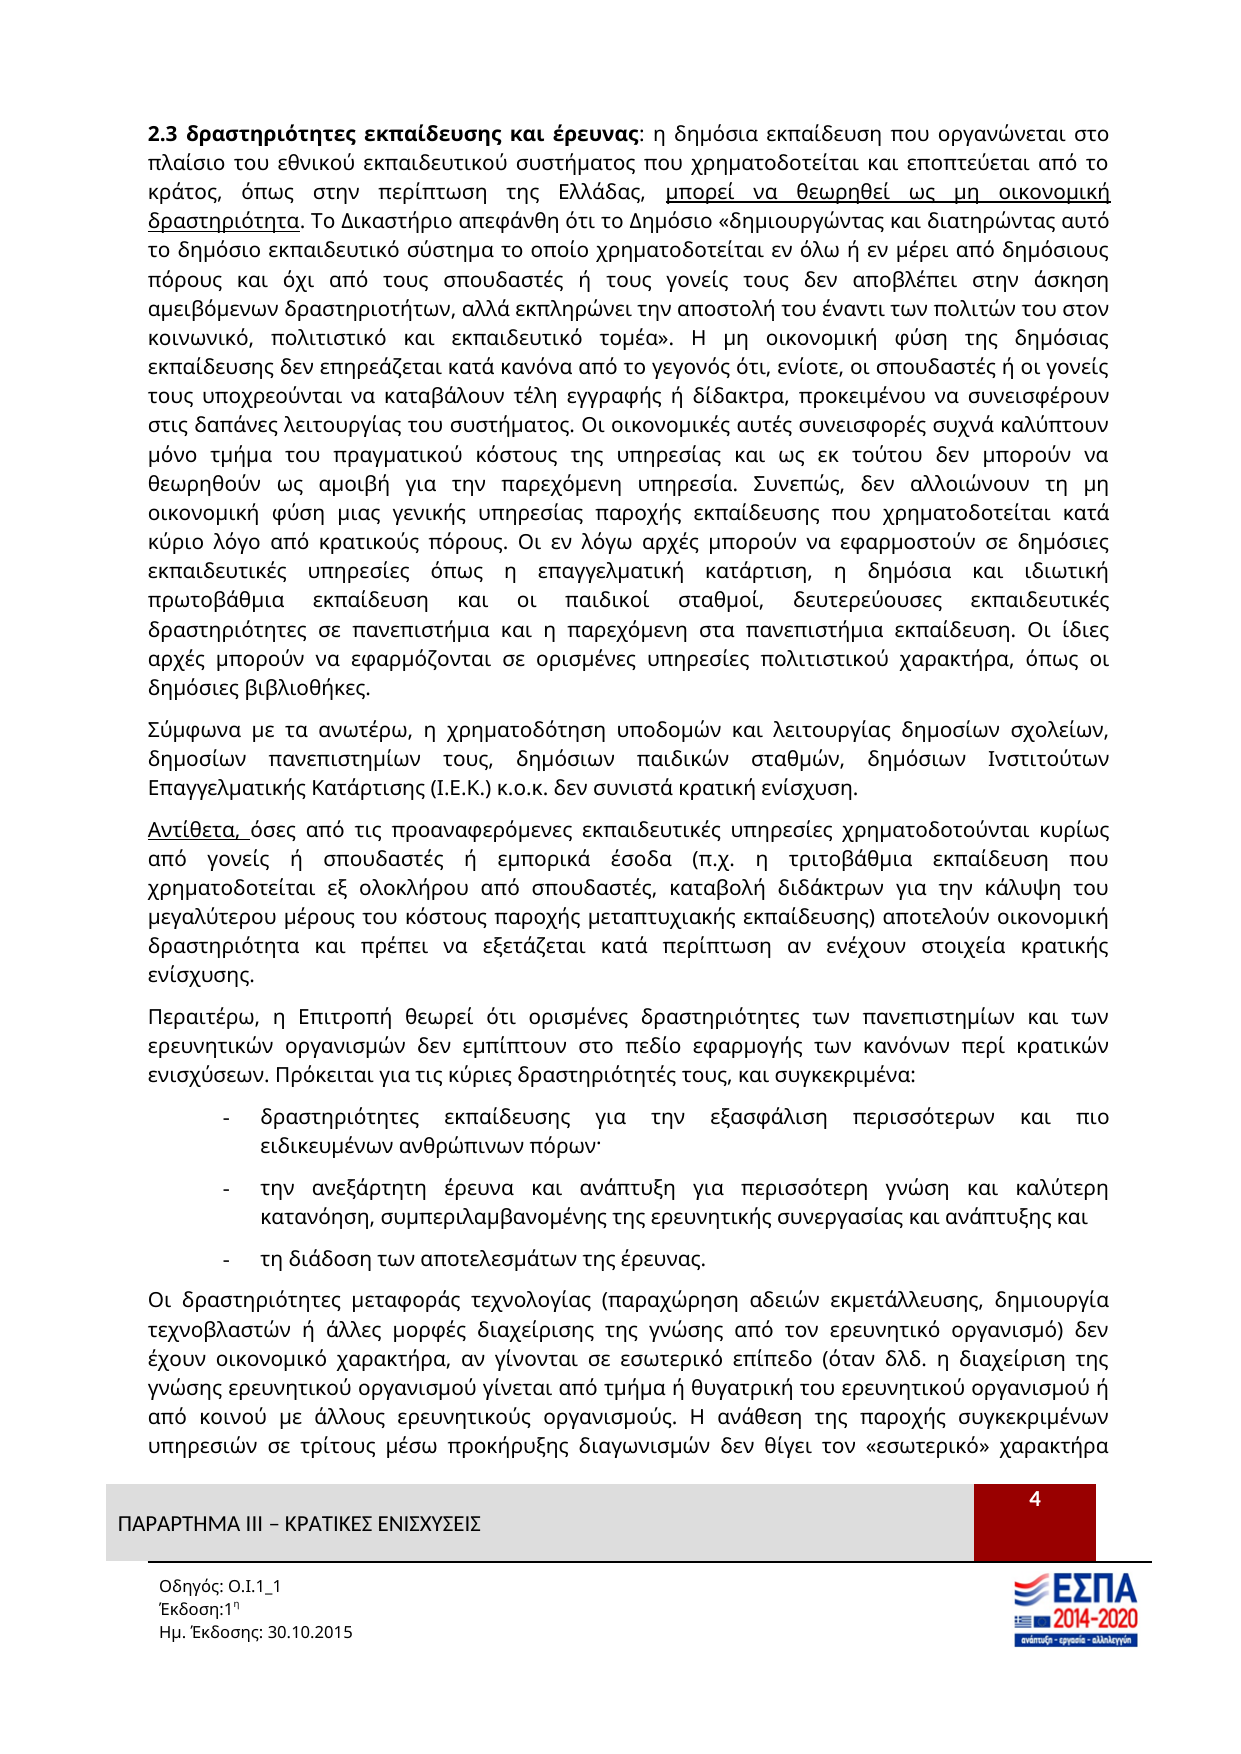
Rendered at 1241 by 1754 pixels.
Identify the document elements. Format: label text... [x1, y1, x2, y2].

list την ανεξάρτητη έρευνα και ανάπτυξη για περισσότερη γνώση και καλύτερη κατανόηση, συμπεριλαμβανομένης της ερευνητικής συνεργασίας και ανάπτυξης και [223, 1172, 1110, 1231]
picture [1011, 1571, 1141, 1649]
list τη διάδοση των αποτελεσμάτων της έρευνας. [223, 1243, 1110, 1272]
list Αντίθετα, όσες από τις προαναφερόμενες εκπαιδευτικές υπηρεσίες χρηματοδοτούνται κυρίως από γονείς ή σπουδαστές ή εμπορικά έσοδα (π.χ. η τριτοβάθμια εκπαίδευση που χρηματοδοτείται εξ ολοκλήρου από σπουδαστές, καταβολή διδάκτρων για την κάλυψη του μεγαλύτερου μέρους του κόστους παροχής μεταπτυχιακής εκπαίδευσης) αποτελούν οικονομική δραστηριότητα και πρέπει να εξετάζεται κατά περίπτωση αν ενέχουν στοιχεία κρατικής ενίσχυσης. [148, 814, 1110, 989]
list δραστηριότητες εκπαίδευσης για την εξασφάλιση περισσότερων και πιο ειδικευμένων ανθρώπινων πόρων· [223, 1101, 1110, 1160]
list 2.3 δραστηριότητες εκπαίδευσης και έρευνας: η δημόσια εκπαίδευση που οργανώνεται στο πλαίσιο του εθνικού εκπαιδευτικού συστήματος που χρηματοδοτείται και εποπτεύεται από το κράτος, όπως στην περίπτωση της Ελλάδας, μπορεί να θεωρηθεί ως μη οικονομική δραστηριότητα. Το Δικαστήριο απεφάνθη ότι το Δημόσιο «δημιουργώντας και διατηρώντας αυτό το δημόσιο εκπαιδευτικό σύστημα το οποίο χρηματοδοτείται εν όλω ή εν μέρει από δημόσιους πόρους και όχι από τους σπουδαστές ή τους γονείς τους δεν αποβλέπει στην άσκηση αμειβόμενων δραστηριοτήτων, αλλά εκπληρώνει την αποστολή του έναντι των πολιτών του στον κοινωνικό, πολιτιστικό και εκπαιδευτικό τομέα». Η μη οικονομική φύση της δημόσιας εκπαίδευσης δεν επηρεάζεται κατά κανόνα από το γεγονός ότι, ενίοτε, οι σπουδαστές ή οι γονείς τους υποχρεούνται να καταβάλουν τέλη εγγραφής ή δίδακτρα, προκειμένου να συνεισφέρουν στις δαπάνες λειτουργίας του συστήματος. Οι οικονομικές αυτές συνεισφορές συχνά καλύπτουν μόνο τμήμα του πραγματικού κόστους της υπηρεσίας και ως εκ τούτου δεν μπορούν να θεωρηθούν ως αμοιβή για την παρεχόμενη υπηρεσία. Συνεπώς, δεν αλλοιώνουν τη μη οικονομική φύση μιας γενικής υπηρεσίας παροχής εκπαίδευσης που χρηματοδοτείται κατά κύριο λόγο από κρατικούς πόρους. Οι εν λόγω αρχές μπορούν να εφαρμοστούν σε δημόσιες εκπαιδευτικές υπηρεσίες όπως η επαγγελματική κατάρτιση, η δημόσια και ιδιωτική πρωτοβάθμια εκπαίδευση και οι παιδικοί σταθμοί, δευτερεύουσες εκπαιδευτικές δραστηριότητες σε πανεπιστήμια και η παρεχόμενη στα πανεπιστήμια εκπαίδευση. Οι ίδιες αρχές μπορούν να εφαρμόζονται σε ορισμένες υπηρεσίες πολιτιστικού χαρακτήρα, όπως οι δημόσιες βιβλιοθήκες. [148, 118, 1110, 701]
list Περαιτέρω, η Επιτροπή θεωρεί ότι ορισμένες δραστηριότητες των πανεπιστημίων και των ερευνητικών οργανισμών δεν εμπίπτουν στο πεδίο εφαρμογής των κανόνων περί κρατικών ενισχύσεων. Πρόκειται για τις κύριες δραστηριότητές τους, και συγκεκριμένα: [148, 1001, 1110, 1089]
list Σύμφωνα με τα ανωτέρω, η χρηματοδότηση υποδομών και λειτουργίας δημοσίων σχολείων, δημοσίων πανεπιστημίων τους, δημόσιων παιδικών σταθμών, δημόσιων Ινστιτούτων Επαγγελματικής Κατάρτισης (Ι.Ε.Κ.) κ.ο.κ. δεν συνιστά κρατική ενίσχυση. [148, 714, 1110, 801]
